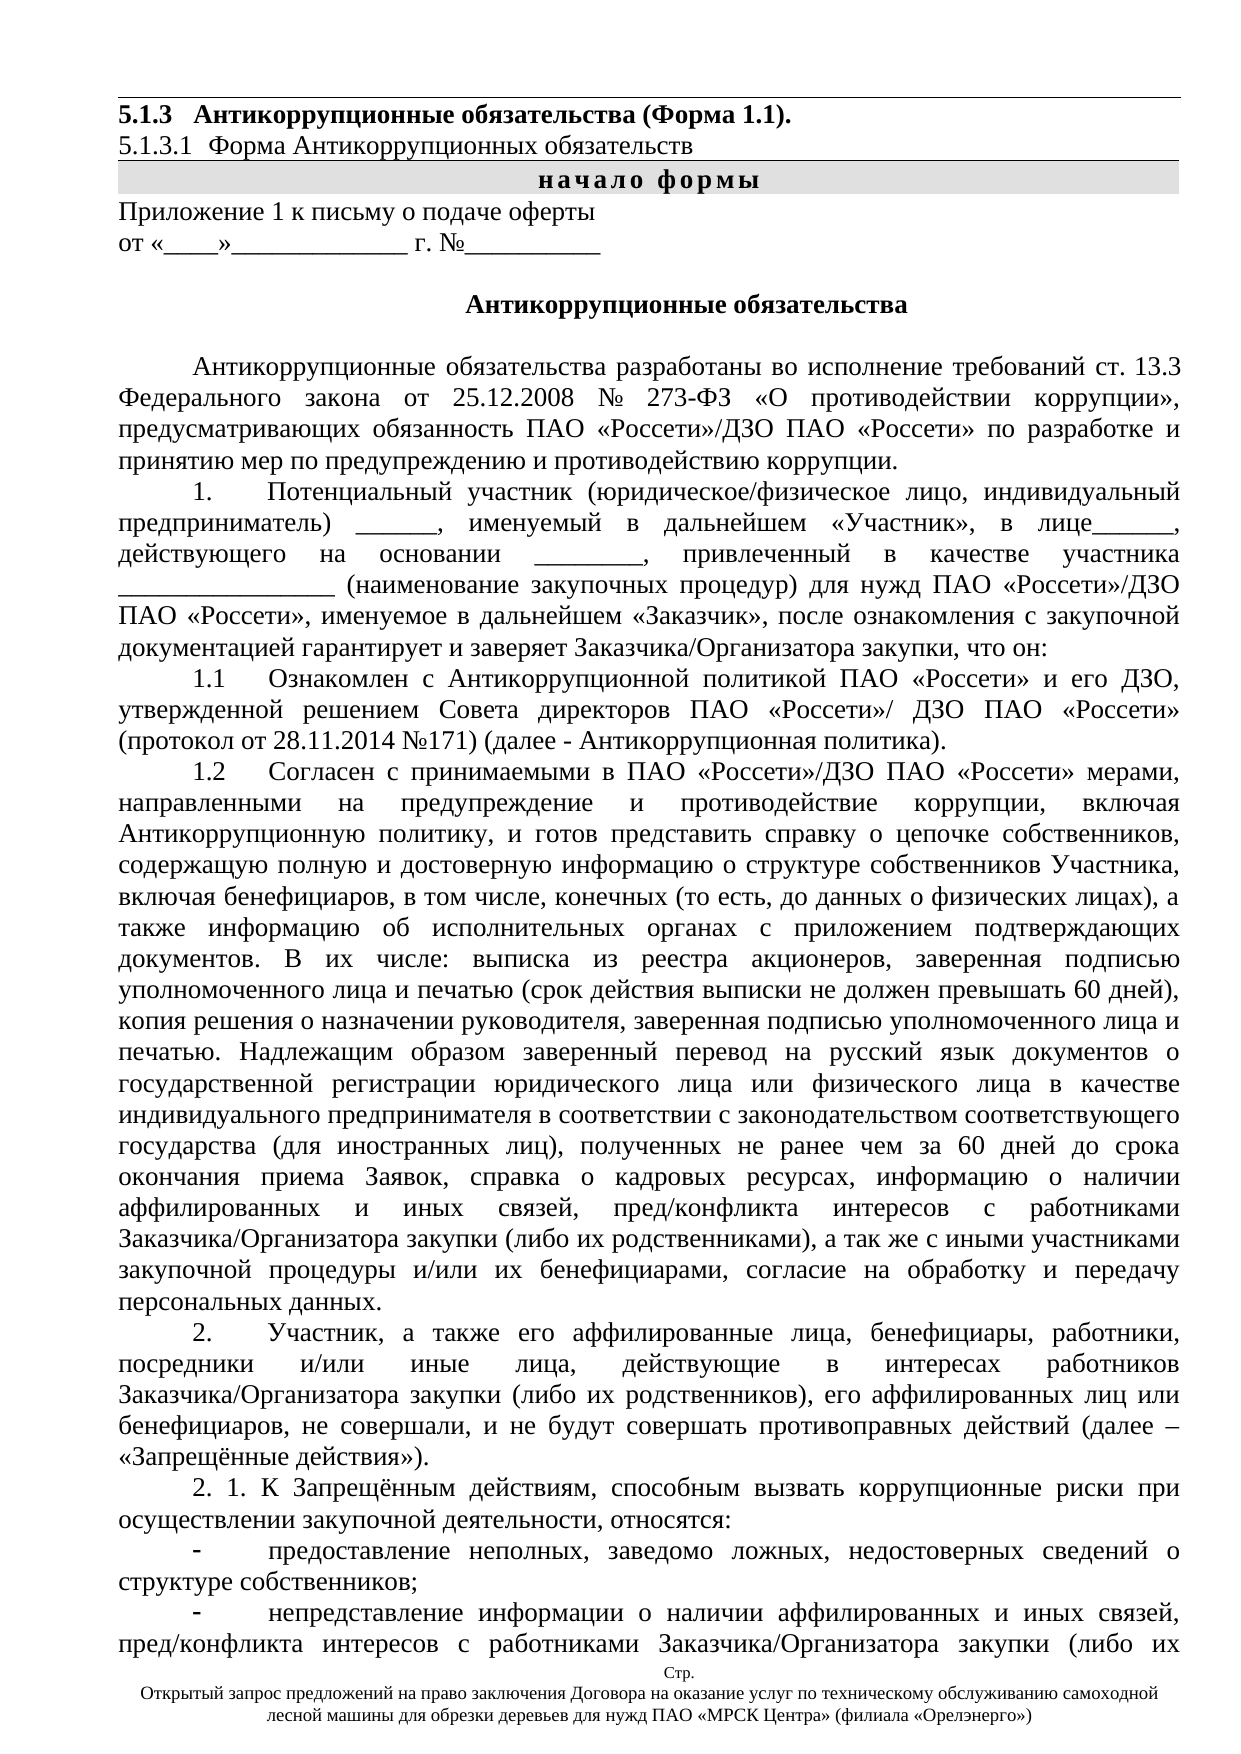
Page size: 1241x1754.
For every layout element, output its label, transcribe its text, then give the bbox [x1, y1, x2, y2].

subtitle Антикоррупционные обязательства (Форма 1.1). [118, 98, 1181, 129]
text 1.1 Ознакомлен с Антикоррупционной политикой ПАО «Россети» и его ДЗО, утвержденной решением Совета директоров ПАО «Россети»/ ДЗО ПАО «Россети» (протокол от 28.11.2014 №171) (далее - Антикоррупционная политика). [118, 662, 1181, 755]
text Антикоррупционные обязательства [118, 288, 1181, 319]
text начало формы [118, 161, 1179, 194]
text Антикоррупционные обязательства разработаны во исполнение требований ст. 13.3 Федерального закона от 25.12.2008 № 273-ФЗ «О противодействии коррупции», предусматривающих обязанность ПАО «Россети»/ДЗО ПАО «Россети» по разработке и принятию мер по предупреждению и противодействию коррупции. [118, 350, 1181, 475]
subtitle Форма Антикоррупционных обязательств [118, 129, 1181, 160]
text от «____»_____________ г. №__________ [118, 226, 1181, 257]
list предоставление неполных, заведомо ложных, недостоверных сведений о структуре собственников; [118, 1534, 1181, 1596]
list Участник, а также его аффилированные лица, бенефициары, работники, посредники и/или иные лица, действующие в интересах работников Заказчика/Организатора закупки (либо их родственников), его аффилированных лиц или бенефициаров, не совершали, и не будут совершать противоправных действий (далее – «Запрещённые действия»). [118, 1316, 1181, 1472]
text 2. 1. К Запрещённым действиям, способным вызвать коррупционные риски при осуществлении закупочной деятельности, относятся: [118, 1472, 1181, 1534]
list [118, 1596, 1181, 1659]
list Потенциальный участник (юридическое/физическое лицо, индивидуальный предприниматель) ______, именуемый в дальнейшем «Участник», в лице______, действующего на основании ________, привлеченный в качестве участника ________________ (наименование закупочных процедур) для нужд ПАО «Россети»/ДЗО ПАО «Россети», именуемое в дальнейшем «Заказчик», после ознакомления с закупочной документацией гарантирует и заверяет Заказчика/Организатора закупки, что он: [118, 475, 1181, 662]
list Согласен с принимаемыми в ПАО «Россети»/ДЗО ПАО «Россети» мерами, направленными на предупреждение и противодействие коррупции, включая Антикоррупционную политику, и готов представить справку о цепочке собственников, содержащую полную и достоверную информацию о структуре собственников Участника, включая бенефициаров, в том числе, конечных (то есть, до данных о физических лицах), а также информацию об исполнительных органах с приложением подтверждающих документов. В их числе: выписка из реестра акционеров, заверенная подписью уполномоченного лица и печатью (срок действия выписки не должен превышать 60 дней), копия решения о назначении руководителя, заверенная подписью уполномоченного лица и печатью. Надлежащим образом заверенный перевод на русский язык документов о государственной регистрации юридического лица или физического лица в качестве индивидуального предпринимателя в соответствии с законодательством соответствующего государства (для иностранных лиц), полученных не ранее чем за 60 дней до срока окончания приема Заявок, справка о кадровых ресурсах, информацию о наличии аффилированных и иных связей, пред/конфликта интересов с работниками Заказчика/Организатора закупки (либо их родственниками), а так же с иными участниками закупочной процедуры и/или их бенефициарами, согласие на обработку и передачу персональных данных. [118, 755, 1181, 1316]
text Приложение 1 к письму о подаче оферты [118, 194, 1181, 226]
